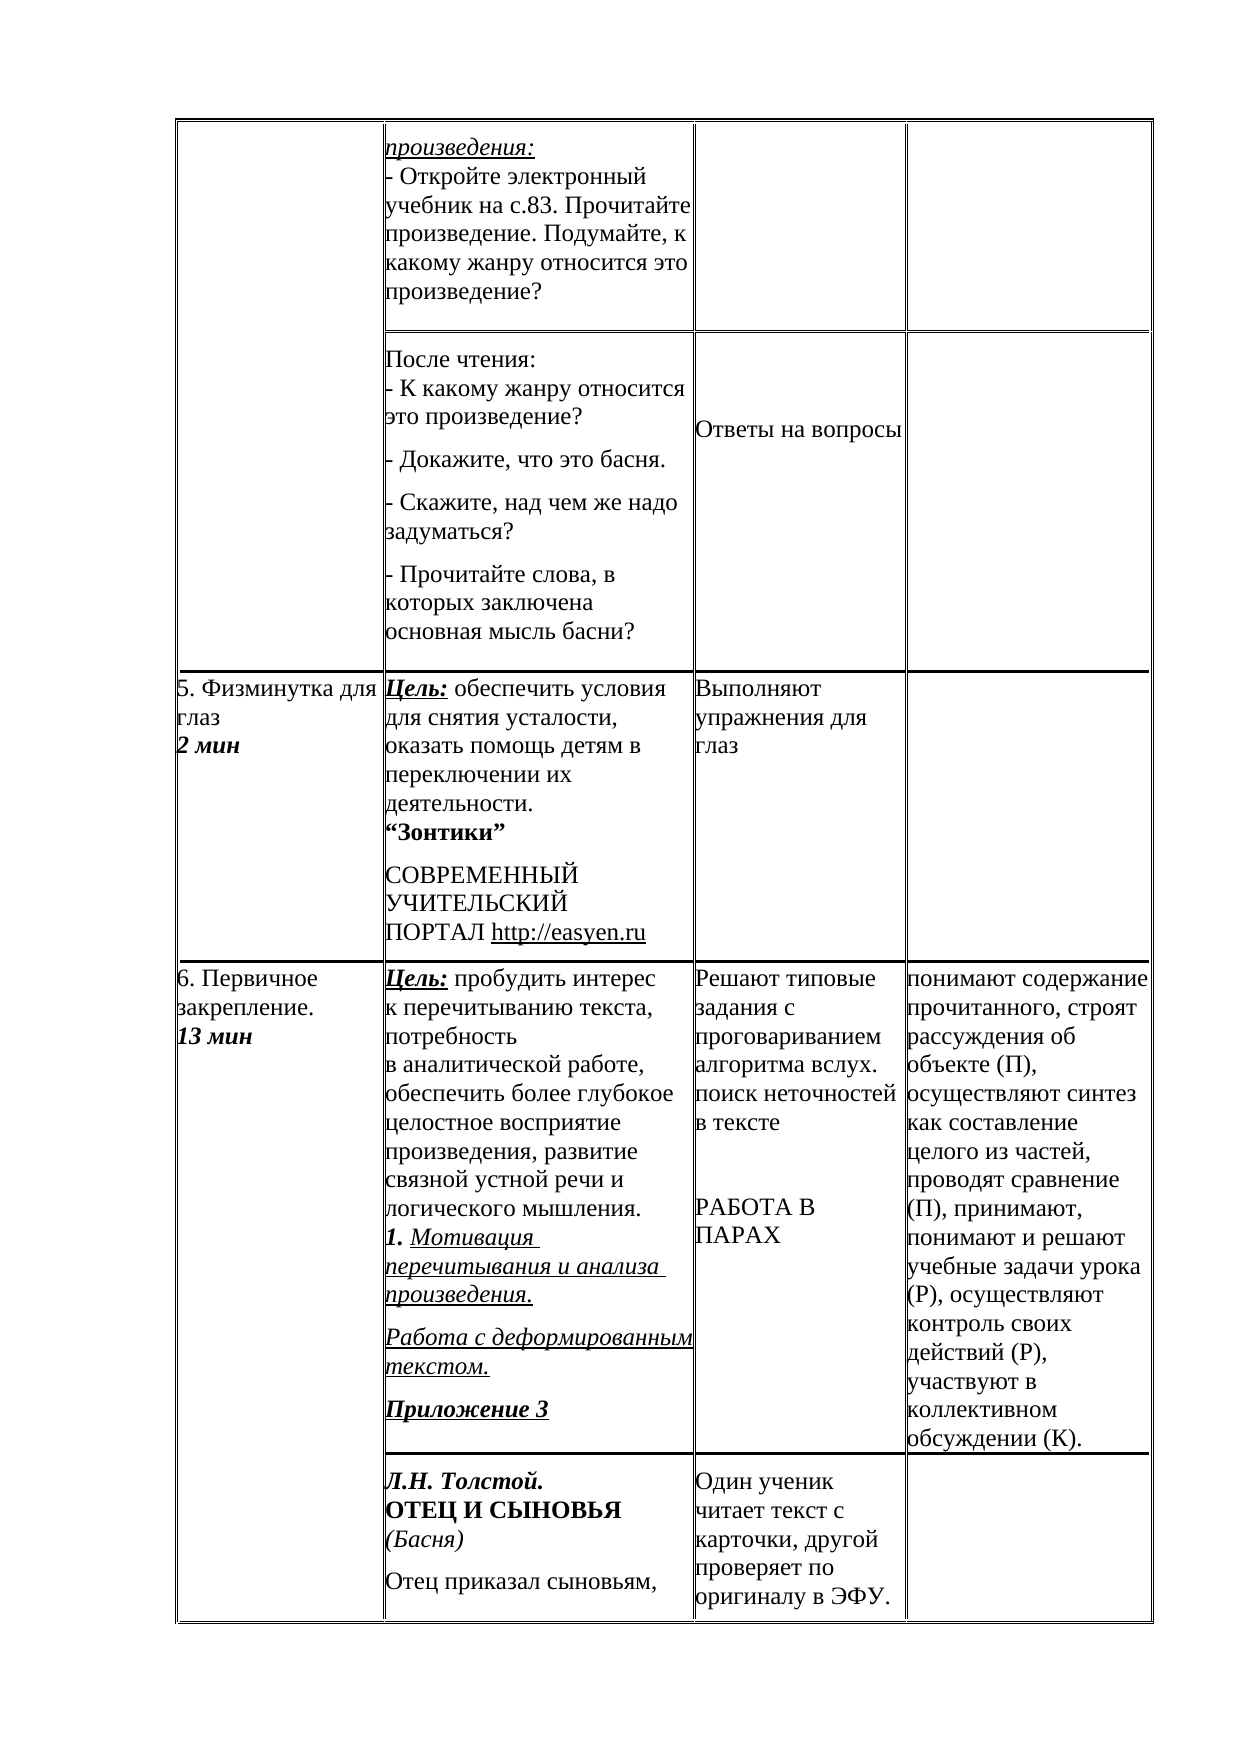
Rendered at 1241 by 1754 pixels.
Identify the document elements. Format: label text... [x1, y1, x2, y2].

table_cell [907, 330, 1152, 670]
table_cell Решают типовые задания с проговариванием алгоритма вслух. поиск неточностей в тексте РАБОТА В ПАРАХ [696, 963, 905, 1452]
table_cell [907, 1452, 1151, 1621]
table_cell Цель: пробудить интерес к перечитыванию текста, потребность в аналитической работе, обеспечить более глубокое целостное восприятие произведения, развитие связной устной речи и логического мышления. 1. Мотивация перечитывания и анализа произведения. Работа с деформированным текстом. Приложение 3 [386, 1349, 693, 1452]
table_cell Ответы на вопросы [696, 333, 905, 670]
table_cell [695, 1455, 907, 1621]
table_cell После чтения: - К какому жанру относится это произведение? - Докажите, что это басня. - Скажите, над чем же надо задуматься? - Прочитайте слова, в которых заключена основная мысль басни? [386, 333, 693, 670]
table_cell Цель: обеспечить условия для снятия усталости, оказать помощь детям в переключении их деятельности. “Зонтики” СОВРЕМЕННЫЙ УЧИТЕЛЬСКИЙ ПОРТАЛ http://easyen.ru [386, 673, 693, 960]
table_cell [908, 670, 1151, 960]
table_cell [385, 122, 695, 330]
table_cell Выполняют упражнения для глаз [696, 673, 905, 960]
table_cell Жужжащее чтение. [695, 122, 907, 330]
table_cell 5. Физминутка для глаз 2 мин [178, 670, 383, 960]
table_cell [385, 1455, 695, 1621]
table_cell понимают содержание прочитанного, строят рассуждения об объекте (П), осуществляют синтез как составление целого из частей, проводят сравнение (П), принимают, понимают и решают учебные задачи урока (Р), осуществляют контроль своих действий (Р), участвуют в коллективном обсуждении (К). [908, 960, 1151, 1452]
table_cell [907, 122, 1151, 330]
table_cell Цель: пробудить интерес к перечитыванию текста, потребность в аналитической работе, обеспечить более глубокое целостное восприятие произведения, развитие связной устной речи и логического мышления. 1. Мотивация перечитывания и анализа произведения. Работа с деформированным текстом. Приложение 3 [386, 963, 693, 1347]
table_cell 6. Первичное закрепление. 13 мин [178, 960, 385, 1621]
